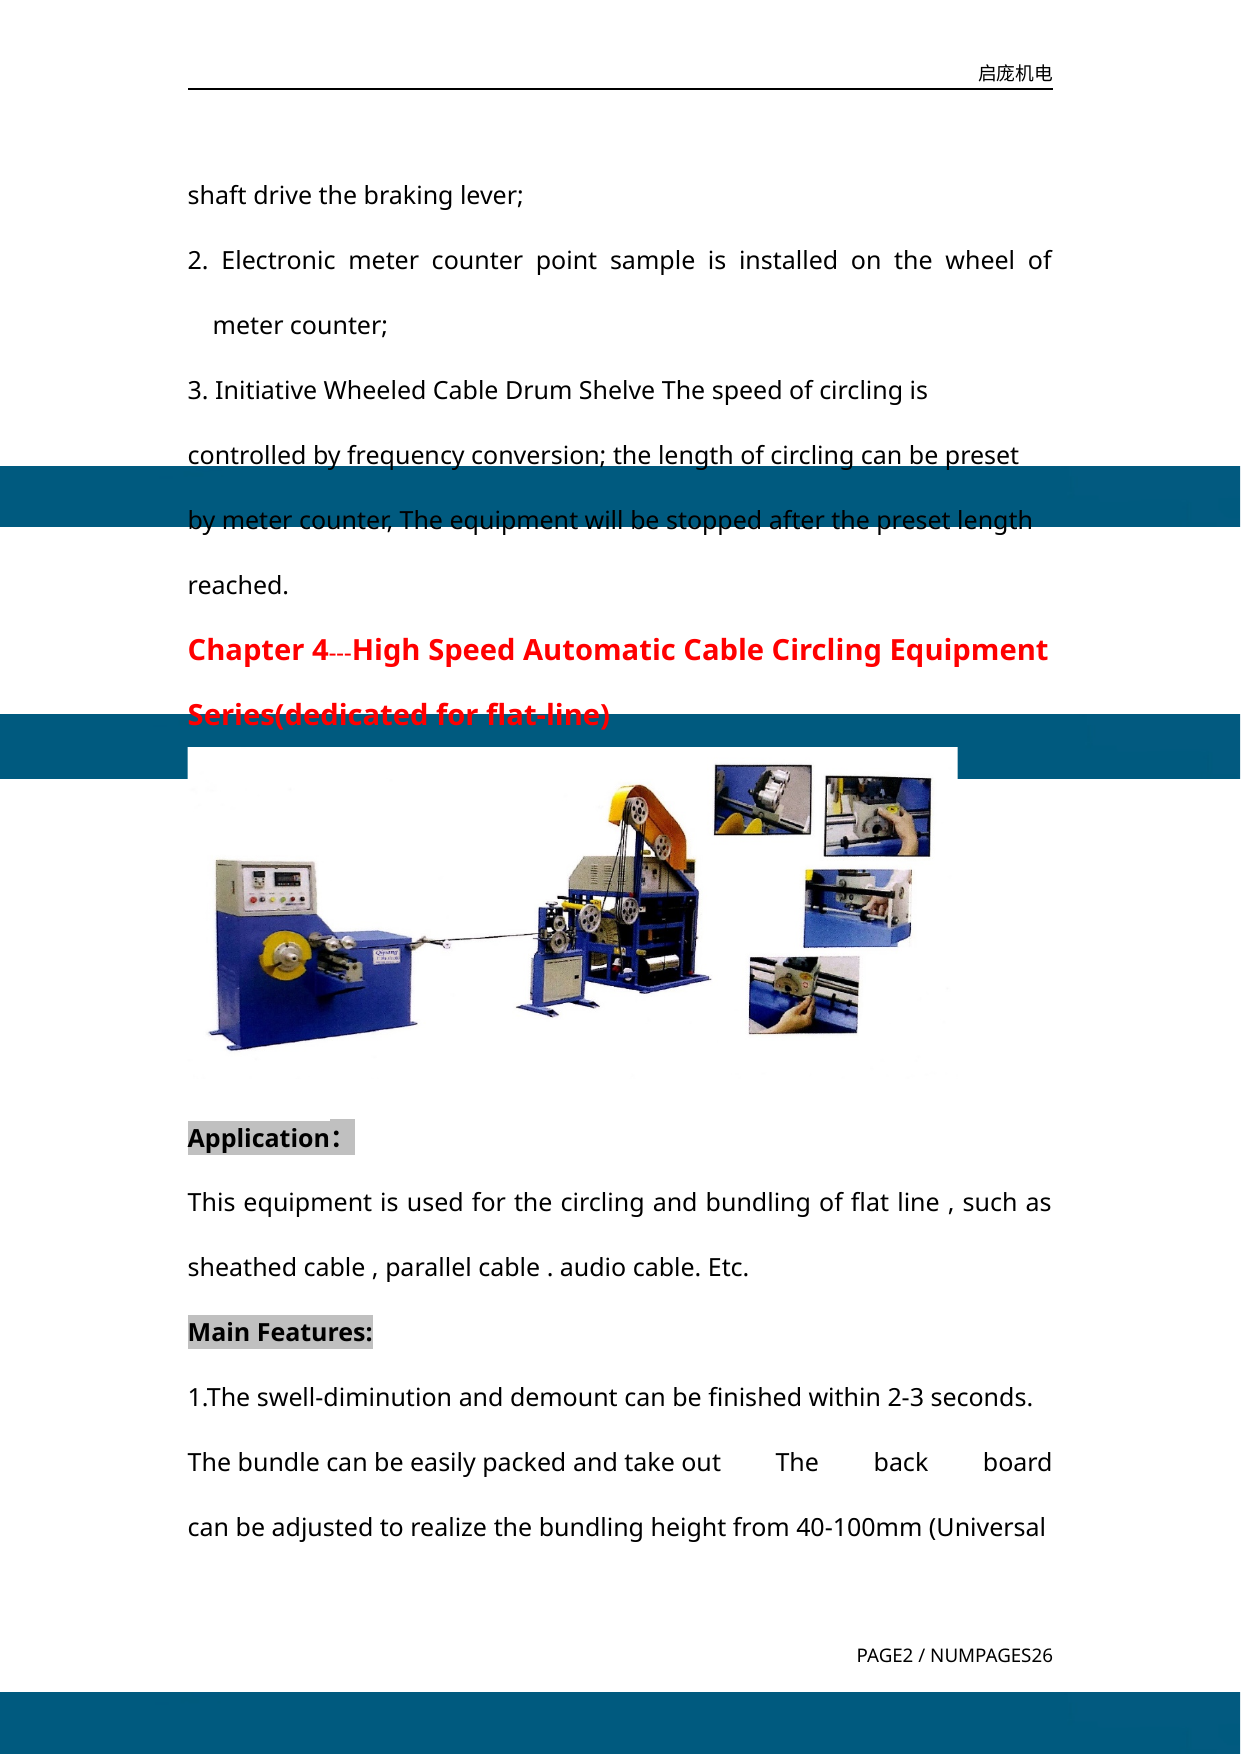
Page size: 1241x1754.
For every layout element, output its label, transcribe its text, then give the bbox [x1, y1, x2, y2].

text 3. Initiative Wheeled Cable Drum Shelve The speed of circling is controlled by frequency conversion; the length of circling can be preset by meter counter, The equipment will be stopped after the preset length reached. [187, 357, 1053, 617]
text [187, 162, 1053, 227]
text 2. Electronic meter counter point sample is installed on the wheel of meter counter; [187, 227, 1053, 357]
picture [187, 748, 958, 1079]
text Application： [187, 1104, 1053, 1169]
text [187, 1299, 1053, 1559]
text This equipment is used for the circling and bundling of flat line , such as sheathed cable , parallel cable . audio cable. Etc. [187, 1169, 1053, 1299]
text Chapter 4---High Speed Automatic Cable Circling Equipment Series(dedicated for flat-line) [187, 617, 1053, 747]
